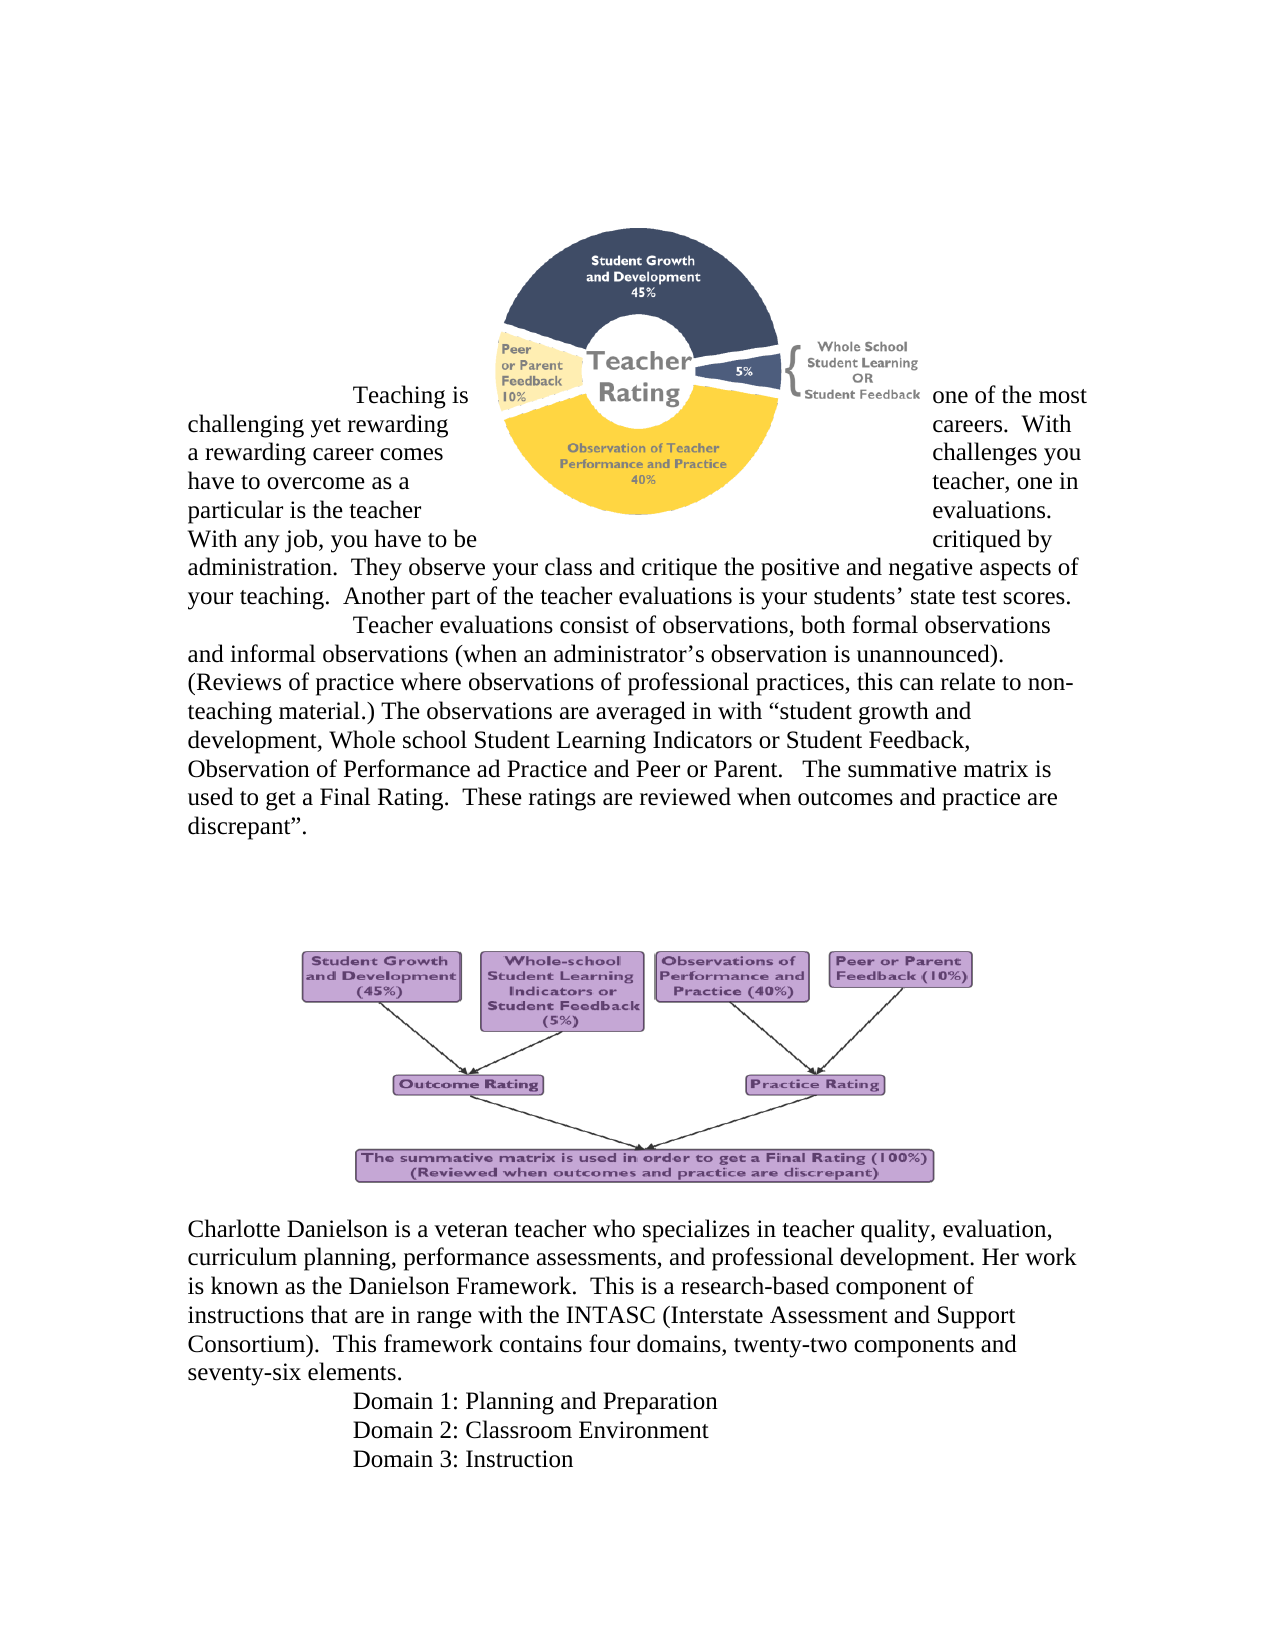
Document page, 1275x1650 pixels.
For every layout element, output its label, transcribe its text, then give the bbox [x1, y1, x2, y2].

text Teaching is one of the most challenging yet rewarding careers. With a rewarding career comes challenges you have to overcome as a teacher, one in particular is the teacher evaluations. With any job, you have to be critiqued by administration. They observe your class and critique the positive and negative aspects of your teaching. Another part of the teacher evaluations is your students’ state test scores. [187, 380, 1087, 610]
text Domain 3: Instruction [187, 1444, 1087, 1472]
text Charlotte Danielson is a veteran teacher who specializes in teacher quality, evaluation, curriculum planning, performance assessments, and professional development. Her work is known as the Danielson Framework. This is a research-based component of instructions that are in range with the INTASC (Interstate Assessment and Support Consortium). This framework contains four domains, twenty-two components and seventy-six elements. [187, 1214, 1087, 1386]
picture [487, 225, 923, 518]
picture [300, 947, 976, 1184]
text Teacher evaluations consist of observations, both formal observations and informal observations (when an administrator’s observation is unannounced). (Reviews of practice where observations of professional practices, this can relate to non-teaching material.) The observations are averaged in with “student growth and development, Whole school Student Learning Indicators or Student Feedback, Observation of Performance ad Practice and Peer or Parent. The summative matrix is used to get a Final Rating. These ratings are reviewed when outcomes and practice are discrepant”. [187, 610, 1087, 840]
text Domain 2: Classroom Environment [187, 1415, 1087, 1444]
text Domain 1: Planning and Preparation [187, 1386, 1087, 1415]
